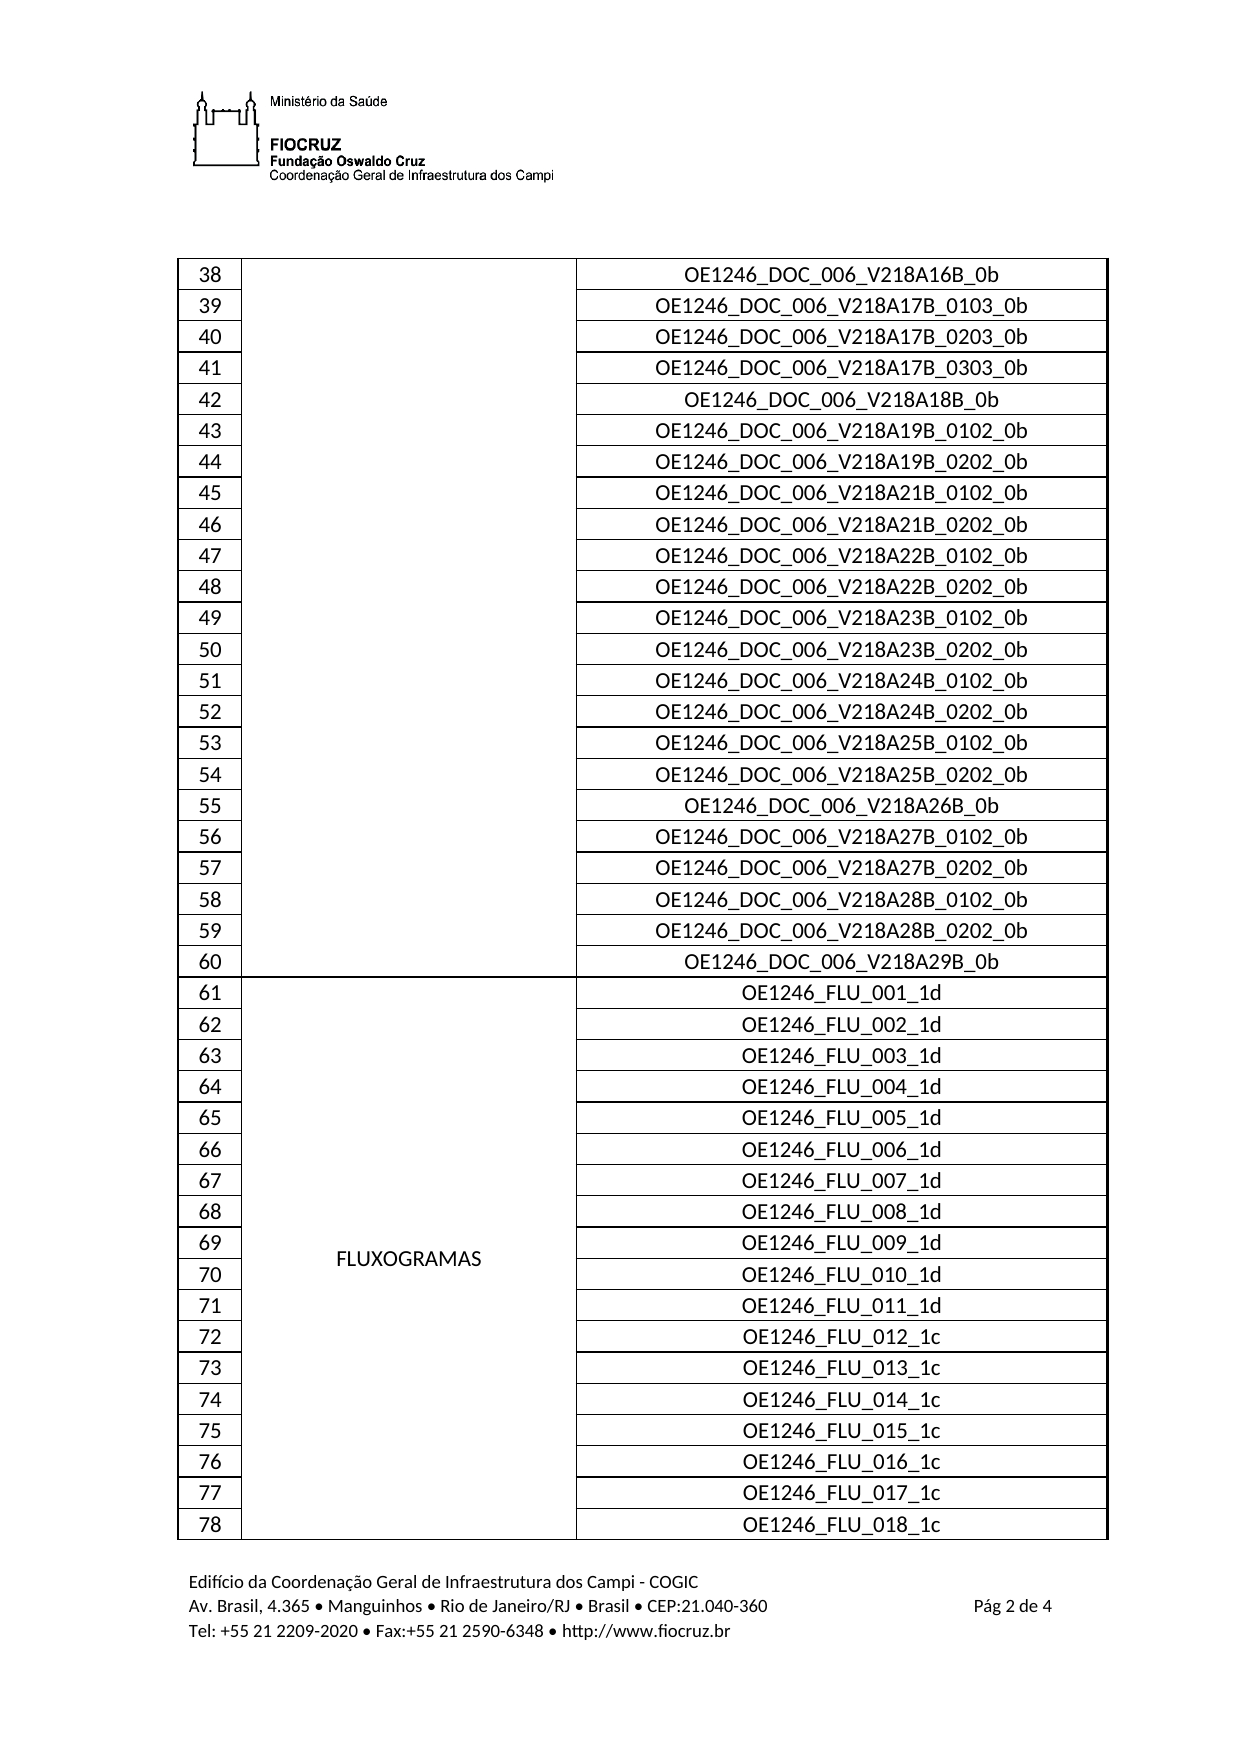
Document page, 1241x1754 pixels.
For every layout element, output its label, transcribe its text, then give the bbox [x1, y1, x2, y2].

table_cell OE1246_DOC_006_V218A23B_0102_0b [577, 603, 1106, 633]
table_cell 48 [179, 571, 241, 601]
table_cell OE1246_FLU_002_1d [577, 1009, 1106, 1039]
table_cell 65 [179, 1103, 241, 1133]
table_cell 47 [179, 540, 241, 570]
table_cell OE1246_FLU_003_1d [577, 1040, 1106, 1070]
table_cell OE1246_DOC_006_V218A26B_0b [577, 790, 1106, 820]
table_cell OE1246_DOC_006_V218A27B_0102_0b [577, 821, 1106, 851]
table_cell 45 [179, 478, 241, 508]
table_cell OE1246_DOC_006_V218A18B_0b [577, 384, 1106, 414]
table_cell OE1246_FLU_001_1d [577, 978, 1106, 1008]
table_cell OE1246_FLU_008_1d [577, 1196, 1106, 1226]
table_cell 54 [179, 759, 241, 789]
table_cell OE1246_FLU_010_1d [577, 1259, 1106, 1289]
table_cell OE1246_FLU_014_1c [577, 1384, 1106, 1414]
table_cell 43 [179, 415, 241, 445]
table_cell OE1246_DOC_006_V218A17B_0303_0b [577, 353, 1106, 383]
table_cell OE1246_FLU_005_1d [577, 1103, 1106, 1133]
table_cell OE1246_FLU_018_1c [577, 1509, 1106, 1539]
table_cell OE1246_DOC_006_V218A19B_0102_0b [577, 415, 1106, 445]
table_cell OE1246_FLU_015_1c [577, 1415, 1106, 1445]
table_cell 58 [179, 884, 241, 914]
table_cell 59 [179, 915, 241, 945]
table_cell OE1246_DOC_006_V218A27B_0202_0b [577, 853, 1106, 883]
table_cell OE1246_DOC_006_V218A21B_0102_0b [577, 478, 1106, 508]
table_cell 38 [179, 259, 241, 289]
table_cell OE1246_FLU_011_1d [577, 1290, 1106, 1320]
table_cell 78 [179, 1509, 241, 1539]
table_cell 40 [179, 321, 241, 351]
table_cell 77 [179, 1478, 241, 1508]
table_cell 39 [179, 290, 241, 320]
table_cell OE1246_DOC_006_V218A24B_0102_0b [577, 665, 1106, 695]
table_cell 62 [179, 1009, 241, 1039]
table_cell OE1246_DOC_006_V218A29B_0b [577, 946, 1106, 976]
table_cell 51 [179, 665, 241, 695]
table_cell OE1246_DOC_006_V218A17B_0203_0b [577, 321, 1106, 351]
table_cell 52 [179, 696, 241, 726]
table_cell 56 [179, 821, 241, 851]
table_cell 67 [179, 1165, 241, 1195]
table_cell 73 [179, 1353, 241, 1383]
table_cell OE1246_DOC_006_V218A24B_0202_0b [577, 696, 1106, 726]
table_cell OE1246_DOC_006_V218A23B_0202_0b [577, 634, 1106, 664]
table_cell 41 [179, 353, 241, 383]
table_cell 71 [179, 1290, 241, 1320]
table_cell 69 [179, 1228, 241, 1258]
table_cell 61 [179, 978, 241, 1008]
table_cell OE1246_FLU_009_1d [577, 1228, 1106, 1258]
table_cell OE1246_FLU_007_1d [577, 1165, 1106, 1195]
table_cell 68 [179, 1196, 241, 1226]
table_cell OE1246_DOC_006_V218A19B_0202_0b [577, 446, 1106, 476]
table_cell 53 [179, 728, 241, 758]
table_cell OE1246_DOC_006_V218A22B_0202_0b [577, 571, 1106, 601]
table_cell 55 [179, 790, 241, 820]
table_cell OE1246_FLU_016_1c [577, 1446, 1106, 1476]
table_cell OE1246_FLU_012_1c [577, 1321, 1106, 1351]
table_cell OE1246_DOC_006_V218A17B_0103_0b [577, 290, 1106, 320]
table_cell OE1246_DOC_006_V218A28B_0202_0b [577, 915, 1106, 945]
table_cell 66 [179, 1134, 241, 1164]
table_cell OE1246_DOC_006_V218A21B_0202_0b [577, 509, 1106, 539]
table_cell 64 [179, 1071, 241, 1101]
table_cell 72 [179, 1321, 241, 1351]
table_cell 75 [179, 1415, 241, 1445]
table_cell 44 [179, 446, 241, 476]
table_cell FLUXOGRAMAS [242, 978, 576, 1539]
table_cell OE1246_FLU_006_1d [577, 1134, 1106, 1164]
table_cell OE1246_DOC_006_V218A25B_0202_0b [577, 759, 1106, 789]
table_cell OE1246_DOC_006_V218A25B_0102_0b [577, 728, 1106, 758]
table_cell 50 [179, 634, 241, 664]
table_cell 42 [179, 384, 241, 414]
table_cell OE1246_FLU_013_1c [577, 1353, 1106, 1383]
table_cell OE1246_FLU_017_1c [577, 1478, 1106, 1508]
table_cell 46 [179, 509, 241, 539]
picture [177, 73, 884, 211]
table_cell 76 [179, 1446, 241, 1476]
table_cell OE1246_FLU_004_1d [577, 1071, 1106, 1101]
table_cell 70 [179, 1259, 241, 1289]
table_cell 57 [179, 853, 241, 883]
table_cell 49 [179, 603, 241, 633]
table_cell 63 [179, 1040, 241, 1070]
table_cell OE1246_DOC_006_V218A28B_0102_0b [577, 884, 1106, 914]
table_cell 60 [179, 946, 241, 976]
table_cell 74 [179, 1384, 241, 1414]
table_cell OE1246_DOC_006_V218A16B_0b [577, 259, 1106, 289]
table_cell OE1246_DOC_006_V218A22B_0102_0b [577, 540, 1106, 570]
